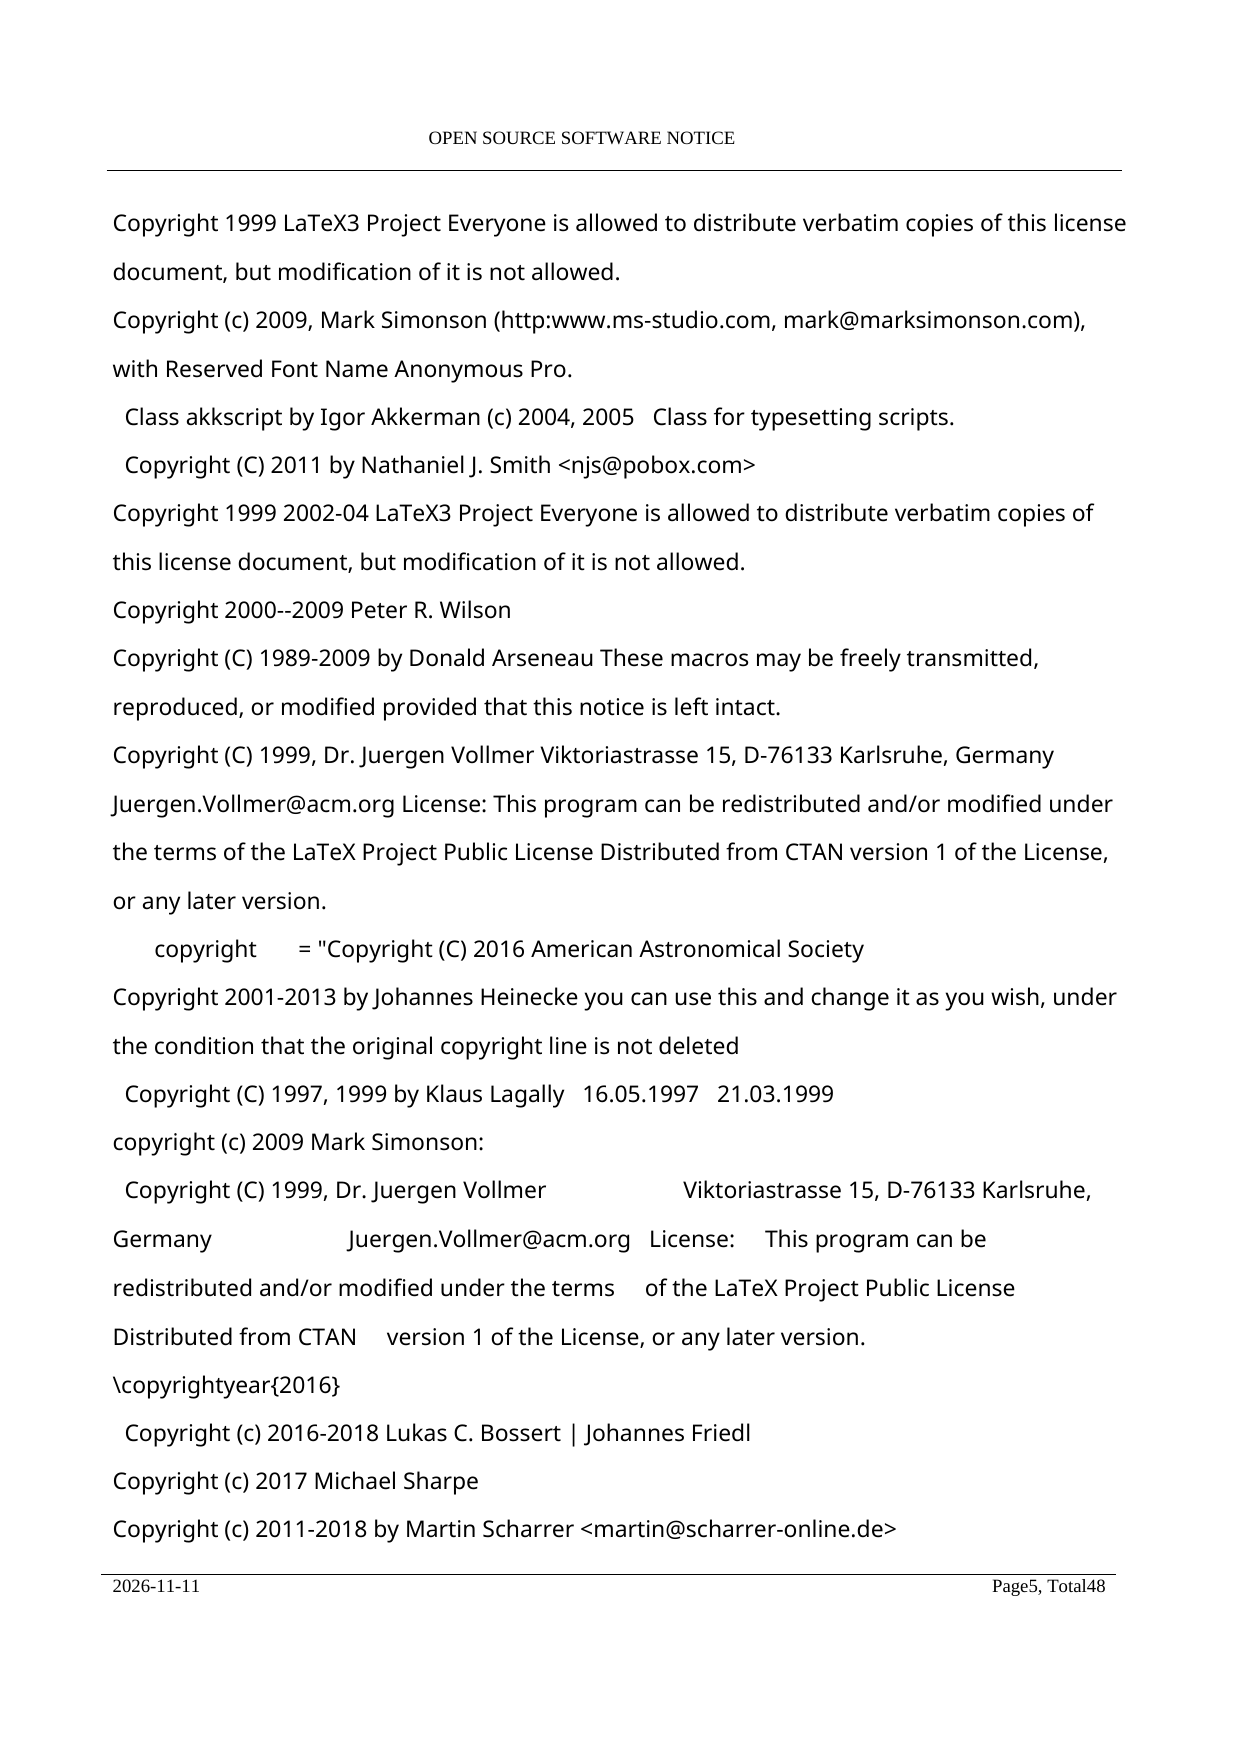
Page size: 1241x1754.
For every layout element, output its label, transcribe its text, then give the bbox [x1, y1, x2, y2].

text Copyright (C) 1989-2009 by Donald Arseneau These macros may be freely transmitted, reproduced, or modified provided that this notice is left intact. [112, 641, 1128, 723]
text Copyright (c) 2009, Mark Simonson (http:www.ms-studio.com, mark@marksimonson.com), with Reserved Font Name Anonymous Pro. [112, 303, 1128, 384]
text Copyright (c) 2011-2018 by Martin Scharrer <martin@scharrer-online.de> [112, 1513, 1128, 1545]
text Copyright (C) 1999, Dr. Juergen Vollmer Viktoriastrasse 15, D-76133 Karlsruhe, Germany Juergen.Vollmer@acm.org License: This program can be redistributed and/or modified under the terms of the LaTeX Project Public License Distributed from CTAN version 1 of the License, or any later version. [112, 1174, 1128, 1353]
text Copyright 1999 LaTeX3 Project Everyone is allowed to distribute verbatim copies of this license document, but modification of it is not allowed. [112, 206, 1128, 288]
text Copyright (c) 2017 Michael Sharpe [112, 1464, 1128, 1497]
text Copyright 2000--2009 Peter R. Wilson [112, 593, 1128, 626]
text copyright (c) 2009 Mark Simonson: [112, 1126, 1128, 1158]
text Copyright 2001-2013 by Johannes Heinecke you can use this and change it as you wish, under the condition that the original copyright line is not deleted [112, 981, 1128, 1062]
text Copyright (C) 1999, Dr. Juergen Vollmer Viktoriastrasse 15, D-76133 Karlsruhe, Germany Juergen.Vollmer@acm.org License: This program can be redistributed and/or modified under the terms of the LaTeX Project Public License Distributed from CTAN version 1 of the License, or any later version. [112, 738, 1128, 917]
text Class akkscript by Igor Akkerman (c) 2004, 2005 Class for typesetting scripts. [112, 400, 1128, 433]
text \copyrightyear{2016} [112, 1368, 1128, 1401]
text Copyright (C) 2011 by Nathaniel J. Smith <njs@pobox.com> [112, 448, 1128, 481]
text Copyright 1999 2002-04 LaTeX3 Project Everyone is allowed to distribute verbatim copies of this license document, but modification of it is not allowed. [112, 496, 1128, 578]
text Copyright (C) 1997, 1999 by Klaus Lagally 16.05.1997 21.03.1999 [112, 1078, 1128, 1110]
text Copyright (c) 2016-2018 Lukas C. Bossert | Johannes Friedl [112, 1416, 1128, 1449]
text copyright = "Copyright (C) 2016 American Astronomical Society [112, 933, 1128, 965]
